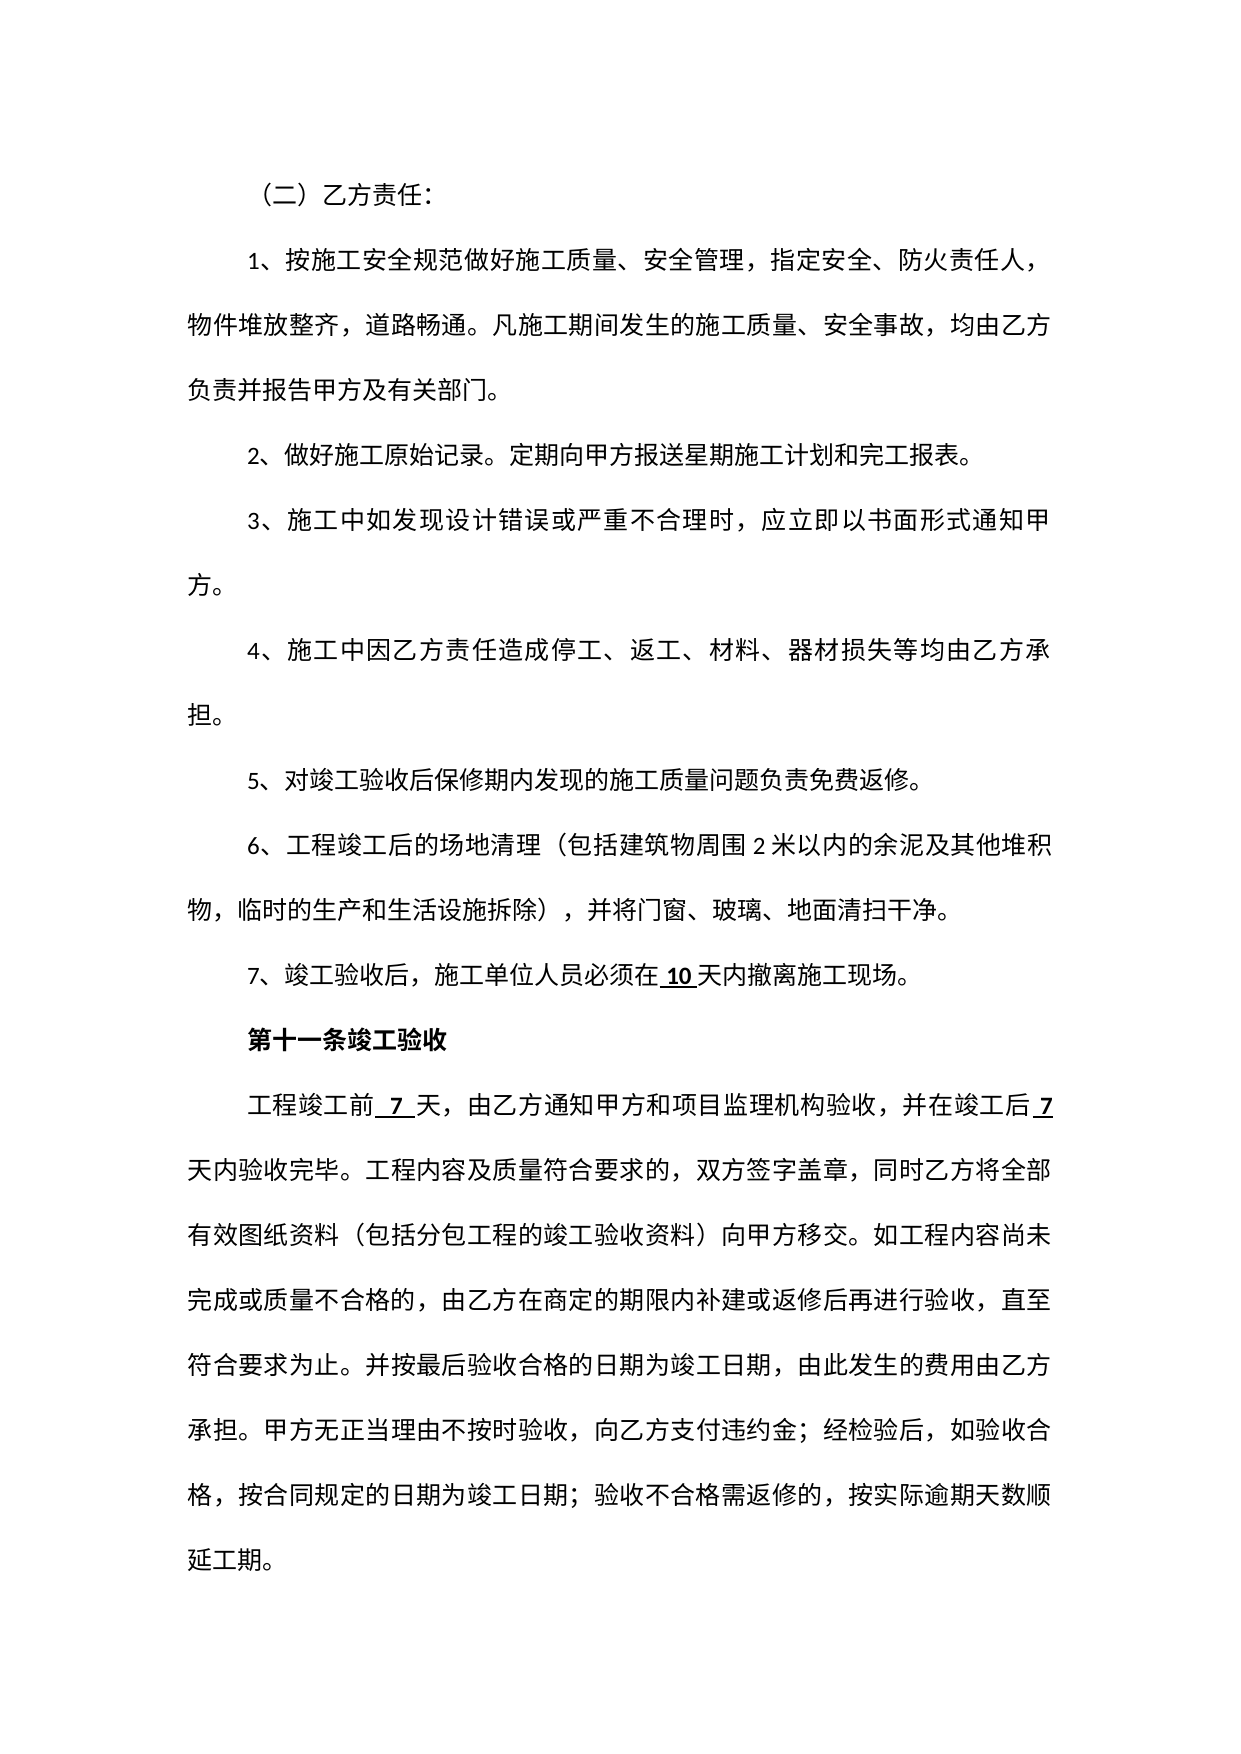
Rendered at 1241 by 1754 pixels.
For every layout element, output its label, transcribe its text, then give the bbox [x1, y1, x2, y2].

text 6、工程竣工后的场地清理（包括建筑物周围2米以内的余泥及其他堆积物，临时的生产和生活设施拆除），并将门窗、玻璃、地面清扫干净。 [187, 812, 1053, 942]
text 第十一条竣工验收 [187, 1007, 1053, 1072]
text （二）乙方责任： [187, 162, 1053, 227]
text 5、对竣工验收后保修期内发现的施工质量问题负责免费返修。 [187, 747, 1053, 812]
text 3、施工中如发现设计错误或严重不合理时，应立即以书面形式通知甲方。 [187, 487, 1053, 617]
text 7、竣工验收后，施工单位人员必须在 10 天内撤离施工现场。 [187, 942, 1053, 1007]
text 1、按施工安全规范做好施工质量、安全管理，指定安全、防火责任人，物件堆放整齐，道路畅通。凡施工期间发生的施工质量、安全事故，均由乙方负责并报告甲方及有关部门。 [187, 227, 1053, 422]
text 工程竣工前 7 天，由乙方通知甲方和项目监理机构验收，并在竣工后 7 天内验收完毕。工程内容及质量符合要求的，双方签字盖章，同时乙方将全部有效图纸资料（包括分包工程的竣工验收资料）向甲方移交。如工程内容尚未完成或质量不合格的，由乙方在商定的期限内补建或返修后再进行验收，直至符合要求为止。并按最后验收合格的日期为竣工日期，由此发生的费用由乙方承担。甲方无正当理由不按时验收，向乙方支付违约金；经检验后，如验收合格，按合同规定的日期为竣工日期；验收不合格需返修的，按实际逾期天数顺延工期。 [187, 1072, 1053, 1592]
text 4、施工中因乙方责任造成停工、返工、材料、器材损失等均由乙方承担。 [187, 617, 1053, 747]
text 2、做好施工原始记录。定期向甲方报送星期施工计划和完工报表。 [187, 422, 1053, 487]
